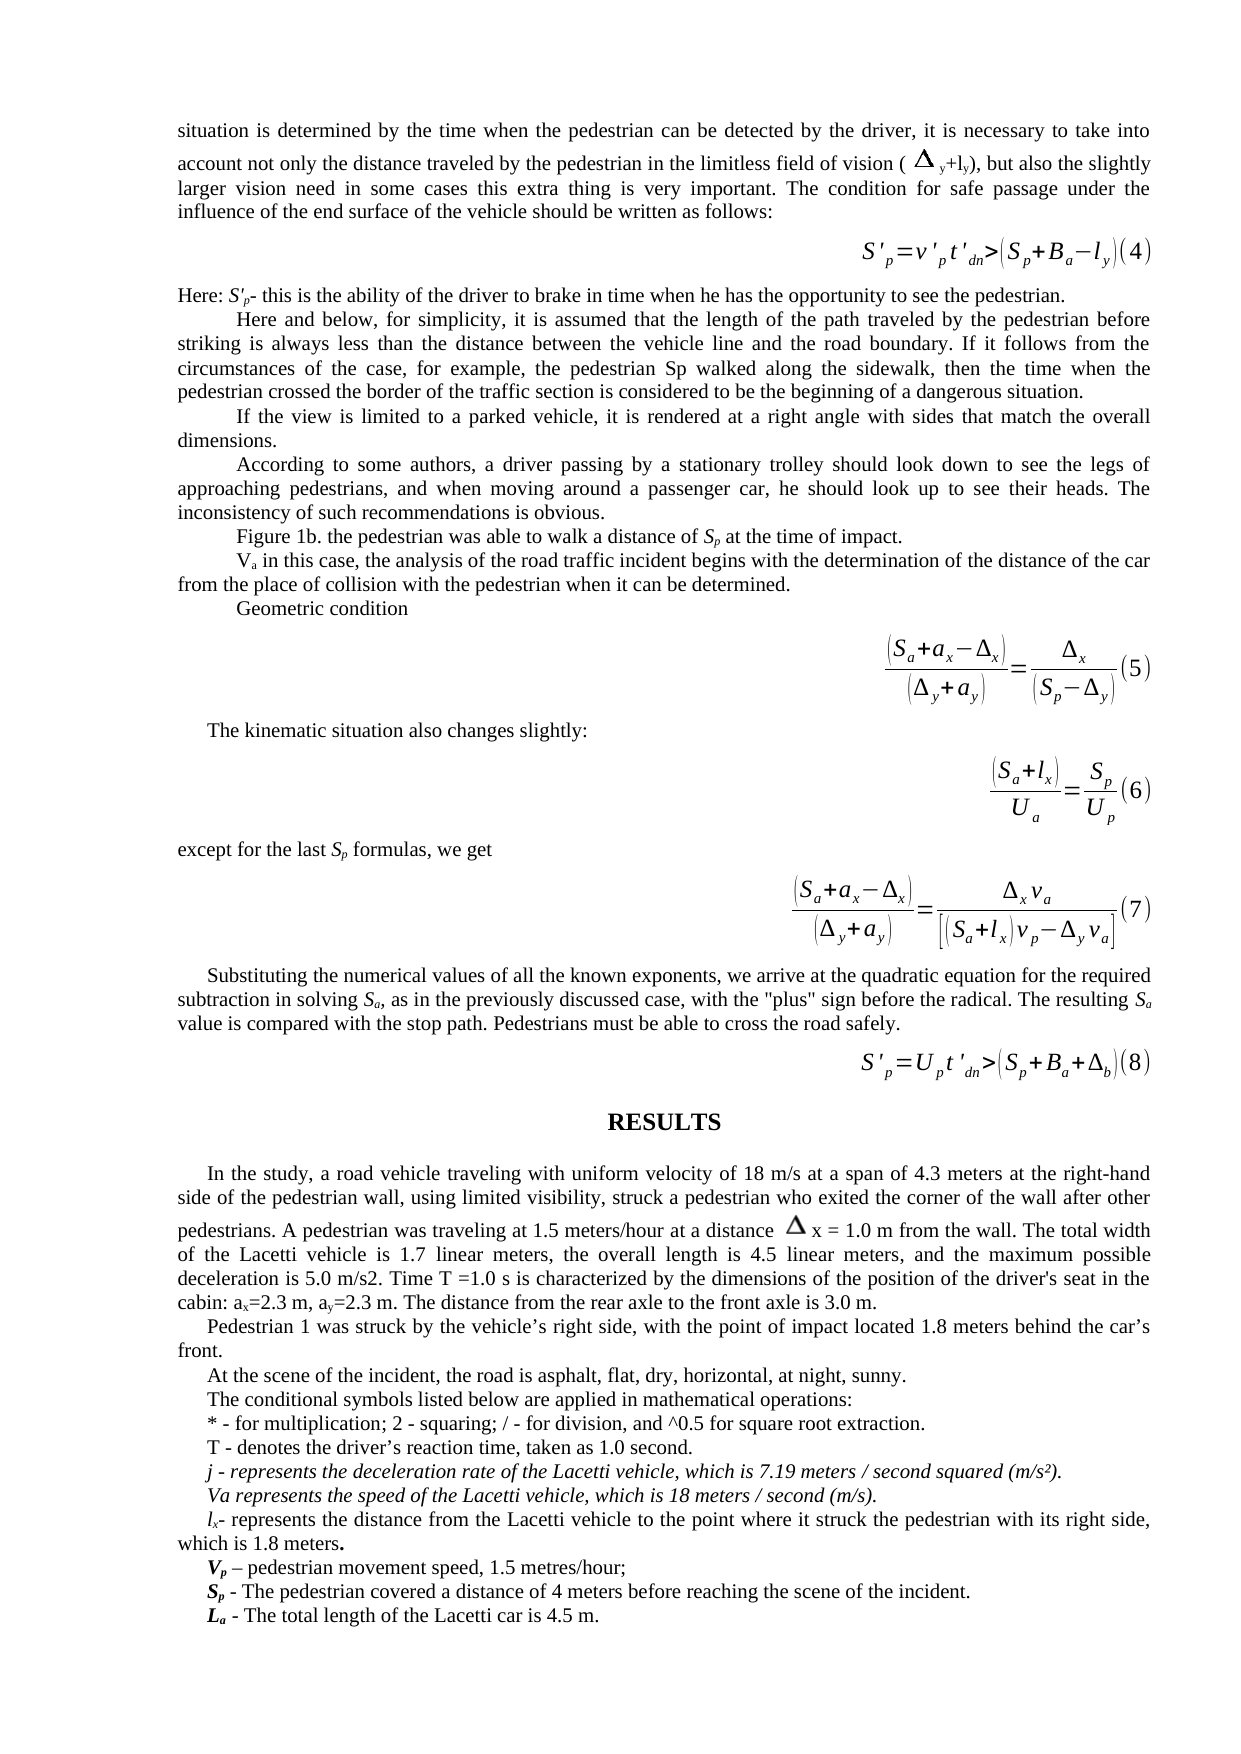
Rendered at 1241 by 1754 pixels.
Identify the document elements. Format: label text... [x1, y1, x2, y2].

text Substituting the numerical values of all the known exponents, we arrive at the quadratic equation for the required subtraction in solving Sa, as in the previously discussed case, with the "plus" sign before the radical. The resulting Sa value is compared with the stop path. Pedestrians must be able to cross the road safely. [177, 963, 1152, 1035]
text At the scene of the incident, the road is asphalt, flat, dry, horizontal, at night, sunny. [177, 1362, 1152, 1387]
text In the study, a road vehicle traveling with uniform velocity of 18 m/s at a span of 4.3 meters at the right-hand side of the pedestrian wall, using limited visibility, struck a pedestrian who exited the corner of the wall after other pedestrians. A pedestrian was traveling at 1.5 meters/hour at a distance x = 1.0 m from the wall. The total width of the Lacetti vehicle is 1.7 linear meters, the overall length is 4.5 linear meters, and the maximum possible deceleration is 5.0 m/s2. Time T =1.0 s is characterized by the dimensions of the position of the driver's seat in the cabin: ax=2.3 m, ay=2.3 m. The distance from the rear axle to the front axle is 3.0 m. [177, 1161, 1152, 1314]
text Pedestrian 1 was struck by the vehicle’s right side, with the point of impact located 1.8 meters behind the car’s front. [177, 1314, 1152, 1362]
text La - The total length of the Lacetti car is 4.5 m. [177, 1603, 1152, 1627]
text T - denotes the driver’s reaction time, taken as 1.0 second. [177, 1435, 1152, 1459]
text Va in this case, the analysis of the road traffic incident begins with the determination of the distance of the car from the place of collision with the pedestrian when it can be determined. [177, 548, 1152, 596]
text The kinematic situation also changes slightly: [177, 718, 1152, 742]
text j - represents the deceleration rate of the Lacetti vehicle, which is 7.19 meters / second squared (m/s²). [177, 1459, 1152, 1483]
text According to some authors, a driver passing by a stationary trolley should look down to see the legs of approaching pedestrians, and when moving around a passenger car, he should look up to see their heads. The inconsistency of such recommendations is obvious. [177, 452, 1152, 524]
text except for the last Sp formulas, we get [177, 837, 1152, 861]
picture [908, 142, 940, 171]
text If the view is limited to a parked vehicle, it is rendered at a right angle with sides that match the overall dimensions. [177, 403, 1152, 452]
text Figure 1b. the pedestrian was able to walk a distance of Sp at the time of impact. [177, 524, 1152, 548]
picture [780, 1208, 812, 1238]
text Sp - The pedestrian covered a distance of 4 meters before reaching the scene of the incident. [177, 1579, 1152, 1603]
text Va represents the speed of the Lacetti vehicle, which is 18 meters / second (m/s). [177, 1483, 1152, 1507]
text Vp – pedestrian movement speed, 1.5 metres/hour; [177, 1555, 1152, 1579]
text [177, 118, 1152, 223]
text Geometric condition [177, 596, 1152, 620]
text lх- represents the distance from the Lacetti vehicle to the point where it struck the pedestrian with its right side, which is 1.8 meters. [177, 1507, 1152, 1555]
text Here: S'p- this is the ability of the driver to brake in time when he has the opportunity to see the pedestrian. [177, 283, 1152, 307]
text Here and below, for simplicity, it is assumed that the length of the path traveled by the pedestrian before striking is always less than the distance between the vehicle line and the road boundary. If it follows from the circumstances of the case, for example, the pedestrian Sp walked along the sidewalk, then the time when the pedestrian crossed the border of the traffic section is considered to be the beginning of a dangerous situation. [177, 307, 1152, 403]
text The conditional symbols listed below are applied in mathematical operations: [177, 1387, 1152, 1411]
text RЕSULTS [177, 1107, 1152, 1136]
text * - for multiplication; 2 - squaring; / - for division, and ^0.5 for square root extraction. [177, 1411, 1152, 1435]
